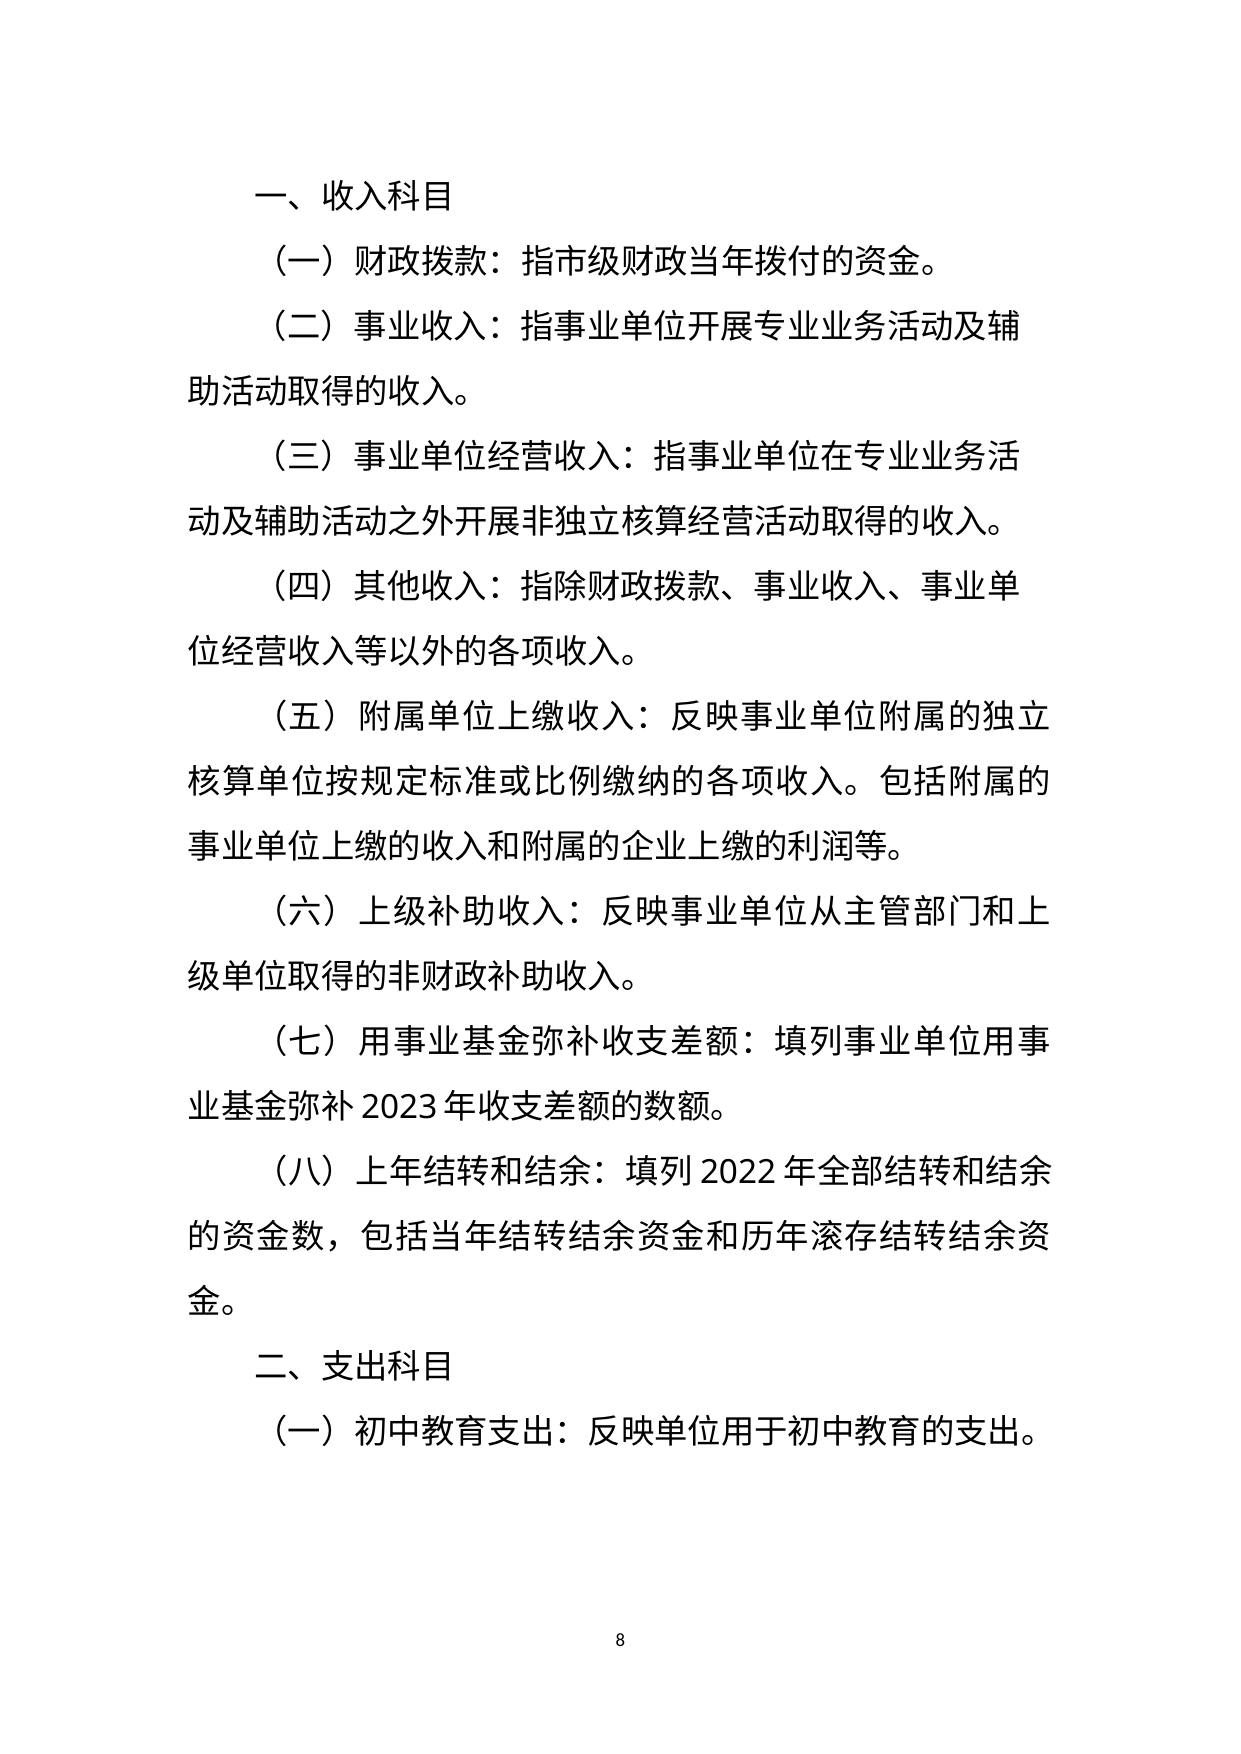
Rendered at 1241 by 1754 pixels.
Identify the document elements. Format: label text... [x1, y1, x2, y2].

text （一）财政拨款：指市级财政当年拨付的资金。 [187, 227, 1053, 292]
text （二）事业收入：指事业单位开展专业业务活动及辅助活动取得的收入。 [187, 292, 1053, 422]
text （七）用事业基金弥补收支差额：填列事业单位用事业基金弥补2023年收支差额的数额。 [187, 1007, 1053, 1137]
text （三）事业单位经营收入：指事业单位在专业业务活动及辅助活动之外开展非独立核算经营活动取得的收入。 [187, 422, 1053, 552]
text （六）上级补助收入：反映事业单位从主管部门和上级单位取得的非财政补助收入。 [187, 877, 1053, 1007]
text （五）附属单位上缴收入：反映事业单位附属的独立核算单位按规定标准或比例缴纳的各项收入。包括附属的事业单位上缴的收入和附属的企业上缴的利润等。 [187, 682, 1053, 877]
text 二、支出科目 [187, 1332, 1053, 1397]
text （四）其他收入：指除财政拨款、事业收入、事业单位经营收入等以外的各项收入。 [187, 552, 1053, 682]
text 一、收入科目 [187, 162, 1053, 227]
text （一）初中教育支出：反映单位用于初中教育的支出。 [187, 1397, 1053, 1462]
text （八）上年结转和结余：填列2022年全部结转和结余的资金数，包括当年结转结余资金和历年滚存结转结余资金。 [187, 1137, 1053, 1332]
